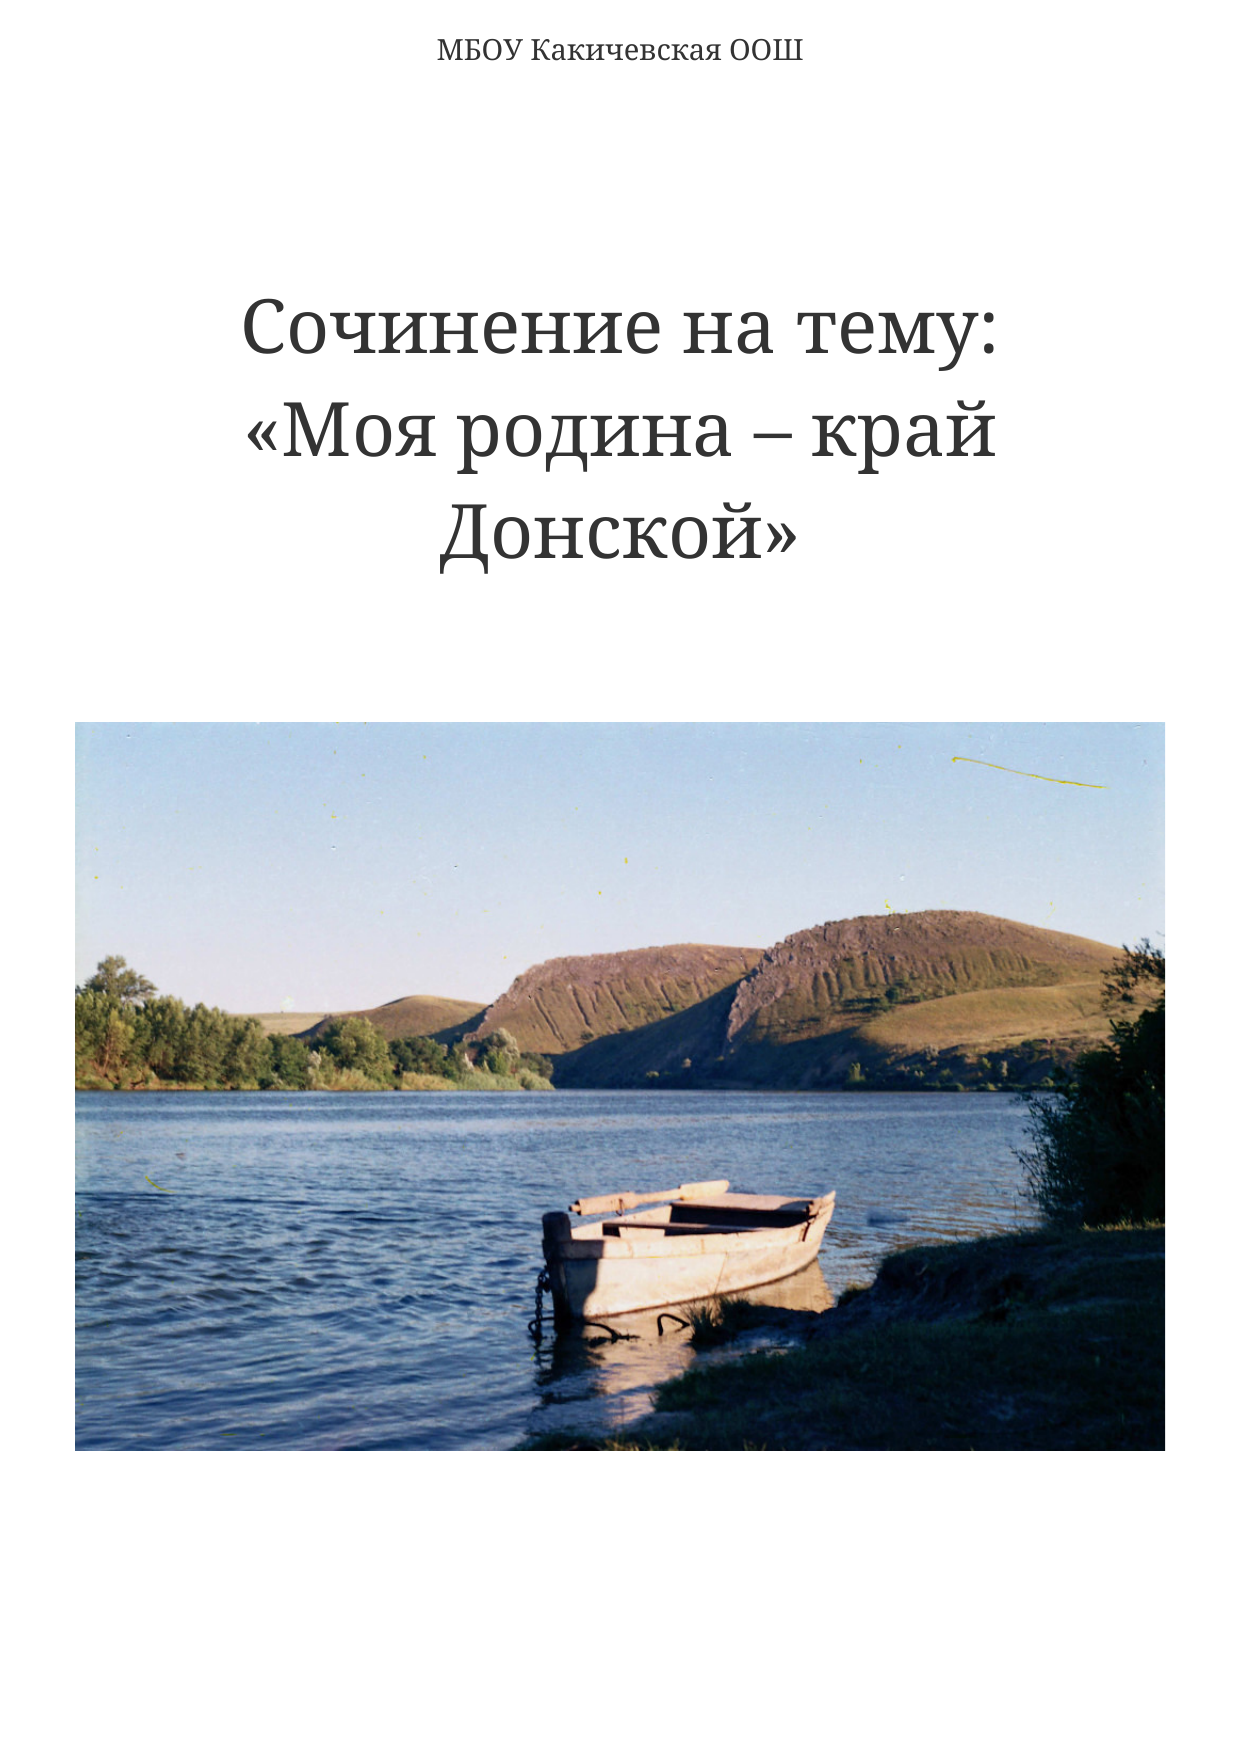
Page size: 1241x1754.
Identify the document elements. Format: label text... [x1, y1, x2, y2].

picture [75, 722, 1166, 1451]
text «Моя родина – край Донской» [75, 376, 1165, 580]
text МБОУ Какичевская ООШ [75, 29, 1165, 69]
text Сочинение на тему: [75, 274, 1165, 376]
